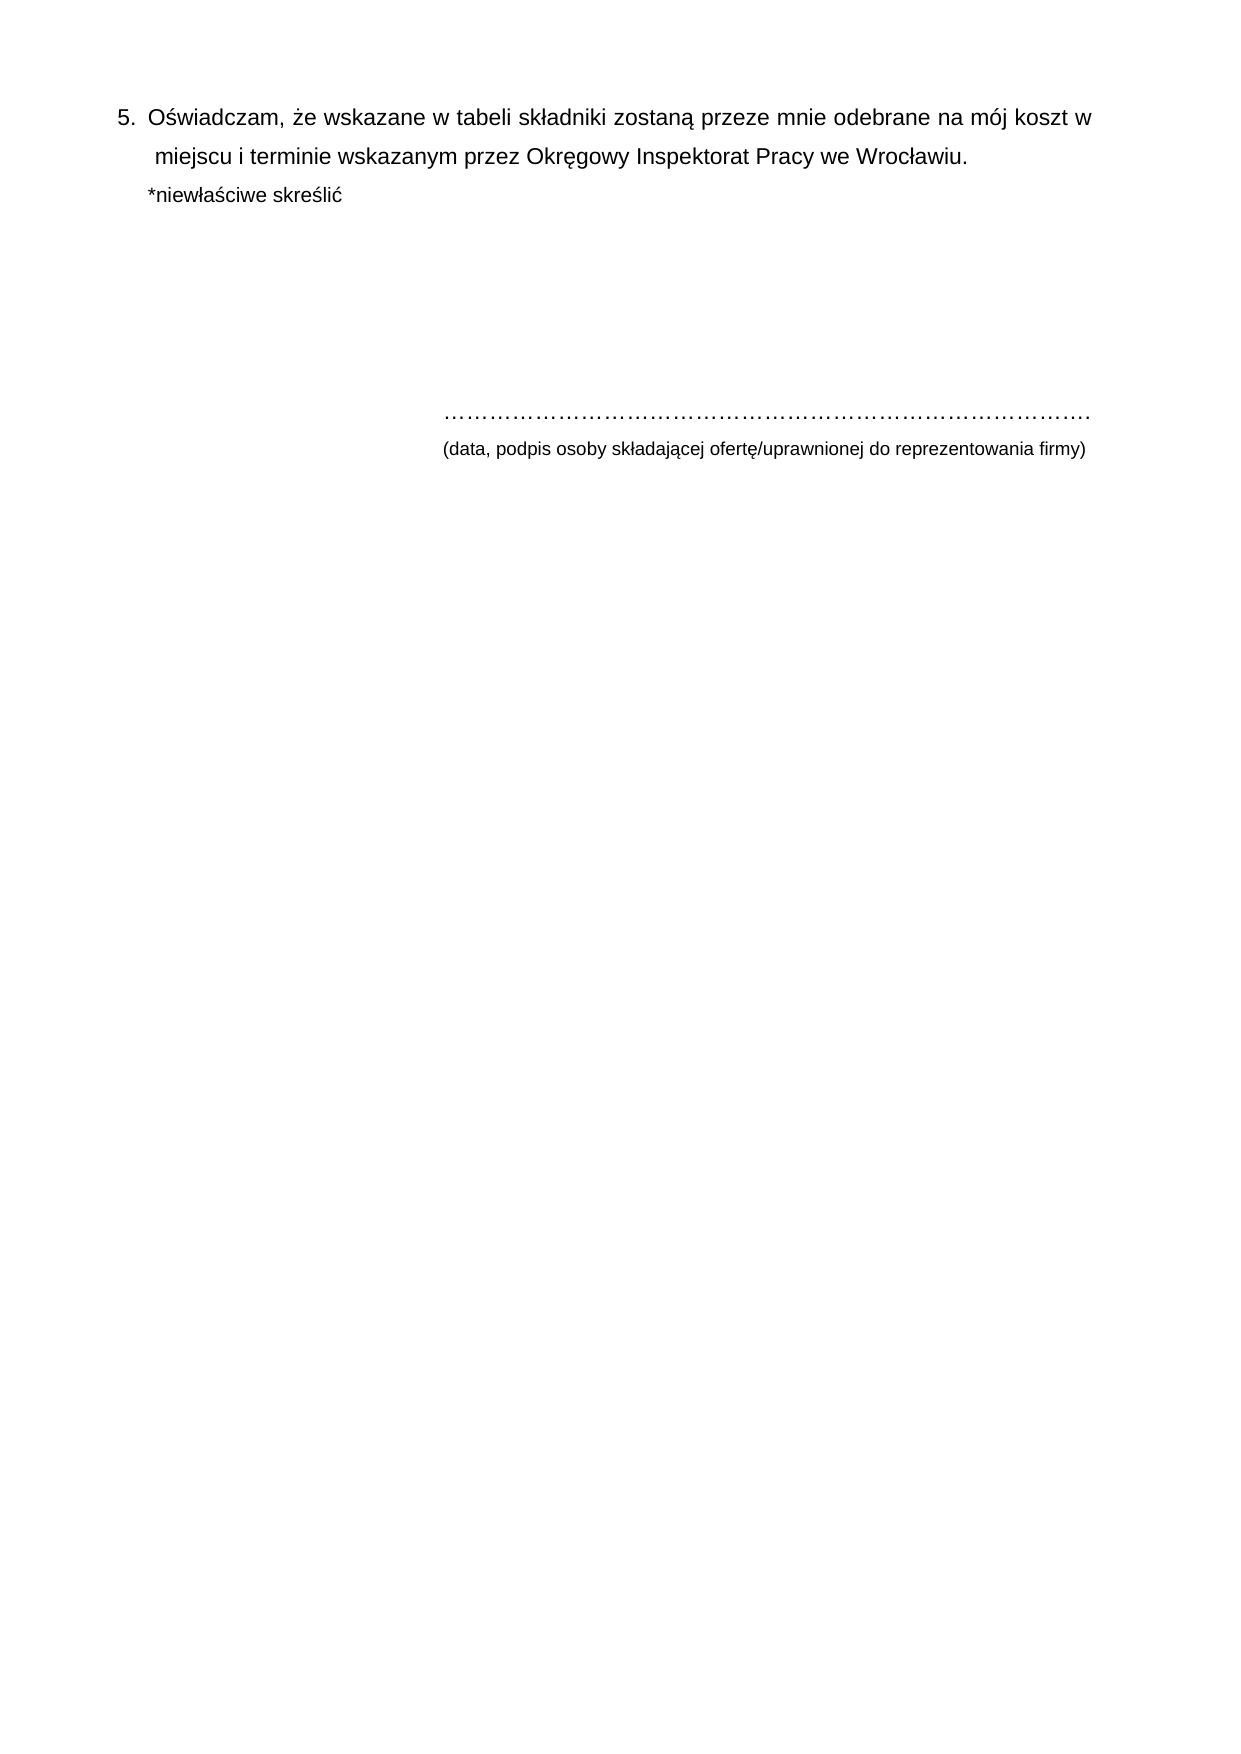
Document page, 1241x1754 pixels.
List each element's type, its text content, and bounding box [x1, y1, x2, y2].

text (data, podpis osoby składającej ofertę/uprawnionej do reprezentowania firmy) [148, 437, 1093, 459]
text *niewłaściwe skreślić [148, 182, 1093, 206]
text …………………………………………………………………………. [148, 398, 1093, 424]
list Oświadczam, że wskazane w tabeli składniki zostaną przeze mnie odebrane na mój koszt w miejscu i terminie wskazanym przez Okręgowy Inspektorat Pracy we Wrocławiu. [117, 103, 1093, 169]
